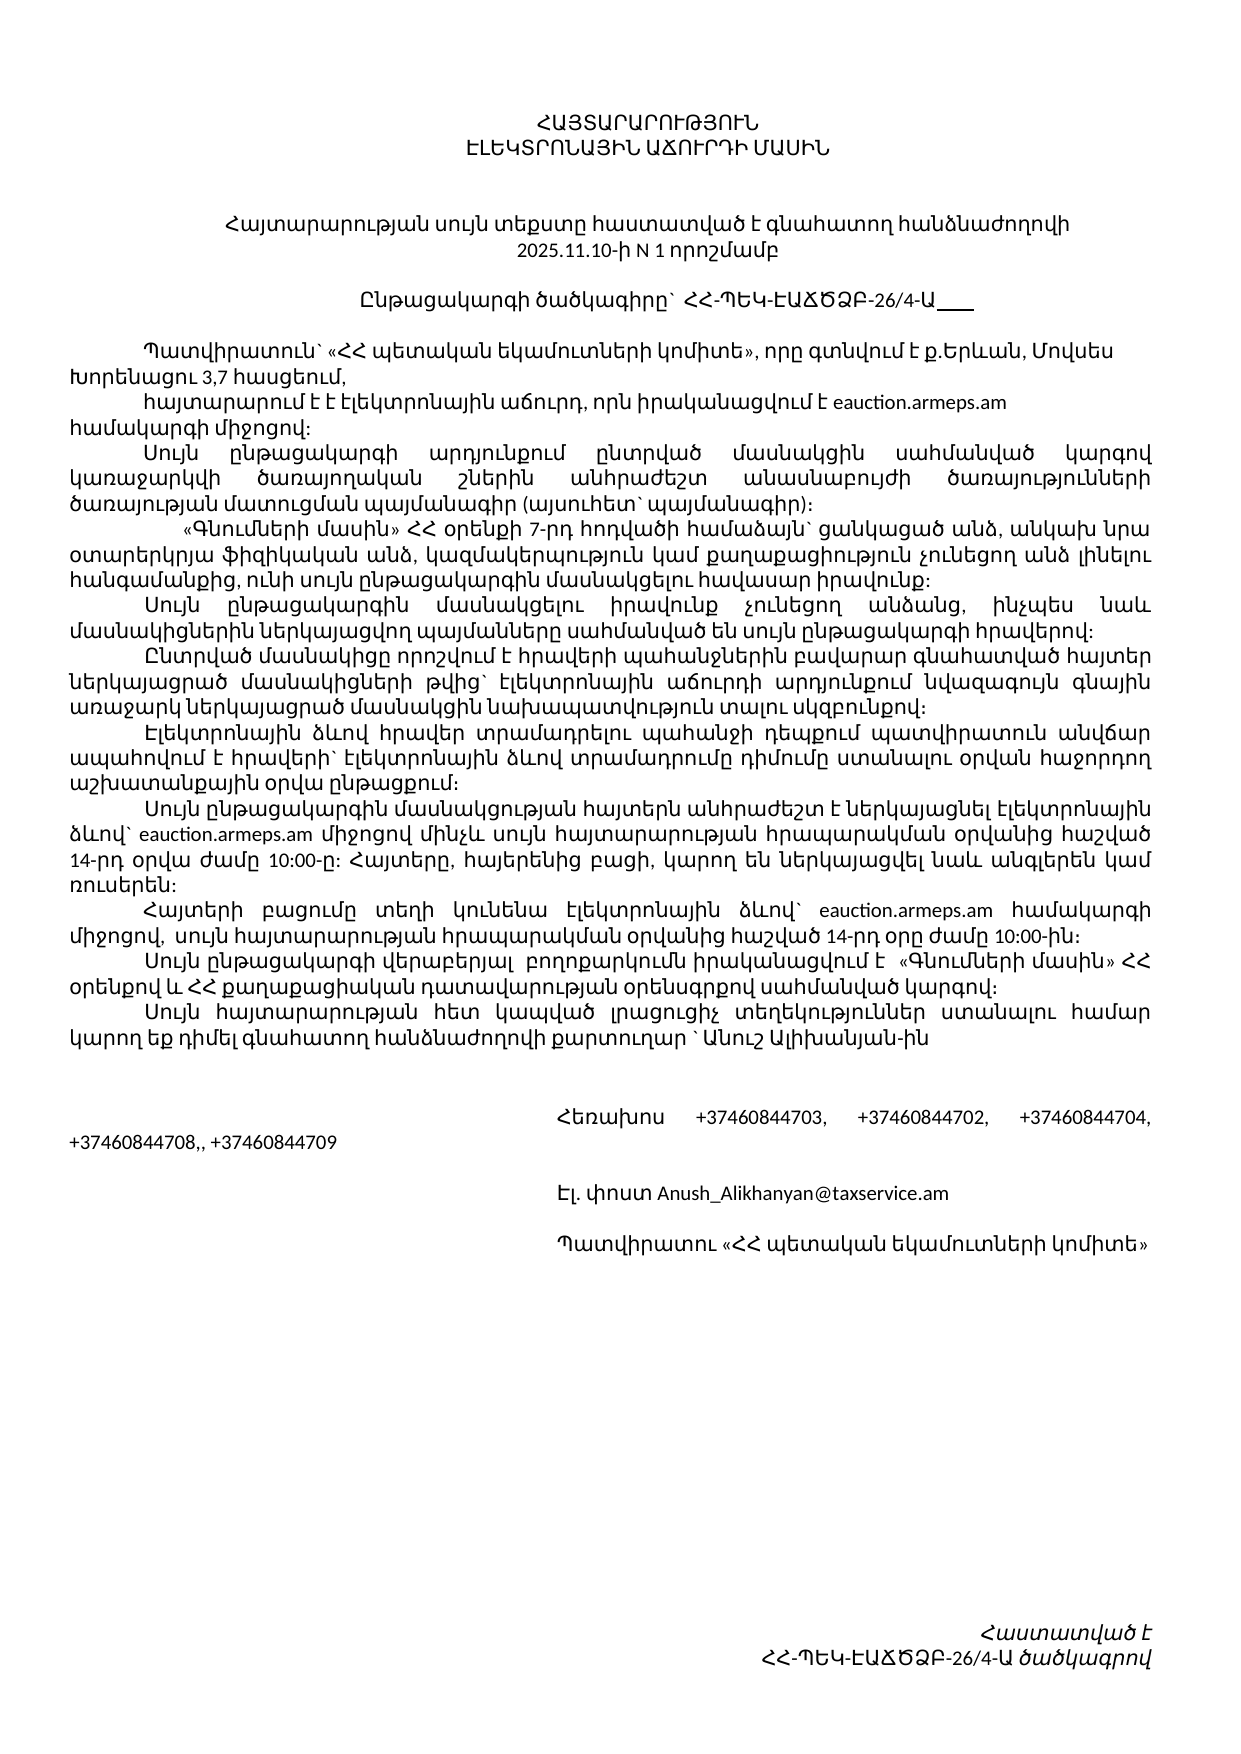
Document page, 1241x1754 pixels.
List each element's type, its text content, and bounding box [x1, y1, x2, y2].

text Ընթացակարգի ծածկագիրը` ՀՀ-ՊԵԿ-ԷԱՃԾՁԲ-26/4-Ա [69, 288, 1152, 313]
text Սույն ընթացակարգին մասնակցելու իրավունք չունեցող անձանց, ինչպես նաև մասնակիցներին ներկայացվող պայմանները սահմանված են սույն ընթացակարգի հրավերով: [69, 593, 1152, 643]
text ՀԱՅՏԱՐԱՐՈՒԹՅՈՒՆ [69, 110, 1152, 135]
text Հաստատված է [69, 1620, 1152, 1646]
text Հայտարարության սույն տեքստը հաստատված է գնահատող հանձնաժողովի [69, 211, 1152, 237]
text Էլ. փոստ Anush_Alikhanyan@taxservice.am [69, 1180, 1152, 1206]
text «Գնումների մասին» ՀՀ օրենքի 7-րդ հոդվածի համաձայն` ցանկացած անձ, անկախ նրա օտարերկրյա ֆիզիկական անձ, կազմակերպություն կամ քաղաքացիություն չունեցող անձ լինելու հանգամանքից, ունի սույն ընթացակարգին մասնակցելու հավասար իրավունք: [69, 516, 1152, 593]
text Պատվիրատու «ՀՀ պետական եկամուտների կոմիտե» [69, 1231, 1152, 1256]
text Հայտերի բացումը տեղի կունենա էլեկտրոնային ձևով` eauction.armeps.am համակարգի միջոցով, սույն հայտարարության հրապարակման օրվանից հաշված 14-րդ օրը ժամը 10:00-ին։ [69, 898, 1152, 948]
text 2025.11.10 -ի N 1 որոշմամբ [69, 237, 1152, 262]
text Սույն ընթացակարգի վերաբերյալ բողոքարկումն իրականացվում է «Գնումների մասին» ՀՀ օրենքով և ՀՀ քաղաքացիական դատավարության օրենսգրքով սահմանված կարգով։ [69, 948, 1152, 999]
text հայտարարում է է էլեկտրոնային աճուրդ, որն իրականացվում է eauction.armeps.am համակարգի միջոցով: [69, 389, 1152, 440]
text Սույն ընթացակարգին մասնակցության հայտերն անհրաժեշտ է ներկայացնել էլեկտրոնային ձևով` eauction.armeps.am միջոցով մինչև սույն հայտարարության հրապարակման օրվանից հաշված 14-րդ օրվա ժամը 10:00-ը: Հայտերը, հայերենից բացի, կարող են ներկայացվել նաև անգլերեն կամ ռուսերեն: [69, 796, 1152, 898]
text ԷԼԵԿՏՐՈՆԱՅԻՆ ԱՃՈՒՐԴԻ ՄԱՍԻՆ [69, 135, 1152, 161]
text Սույն ընթացակարգի արդյունքում ընտրված մասնակցին սահմանված կարգով կառաջարկվի ծառայողական շներին անհրաժեշտ անասնաբույժի ծառայությունների ծառայության մատուցման պայմանագիր (այսուհետ` պայմանագիր)։ [69, 440, 1152, 516]
text Էլեկտրոնային ձևով հրավեր տրամադրելու պահանջի դեպքում պատվիրատուն անվճար ապահովում է հրավերի` էլեկտրոնային ձևով տրամադրումը դիմումը ստանալու օրվան հաջորդող աշխատանքային օրվա ընթացքում։ [69, 720, 1152, 796]
text Պատվիրատուն` «ՀՀ պետական եկամուտների կոմիտե», որը գտնվում է ք.Երևան, Մովսես Խորենացու 3,7 հասցեում, [69, 338, 1152, 389]
text ՀՀ-ՊԵԿ-ԷԱՃԾՁԲ-26/4-Ա ծածկագրով [69, 1646, 1152, 1671]
text Սույն հայտարարության հետ կապված լրացուցիչ տեղեկություններ ստանալու համար կարող եք դիմել գնահատող հանձնաժողովի քարտուղար ` Անուշ Ալիխանյան-ին [69, 999, 1152, 1050]
text Ընտրված մասնակիցը որոշվում է հրավերի պահանջներին բավարար գնահատված հայտեր ներկայացրած մասնակիցների թվից` էլեկտրոնային աճուրդի արդյունքում նվազագույն գնային առաջարկ ներկայացրած մասնակցին նախապատվություն տալու սկզբունքով։ [69, 643, 1152, 720]
text Հեռախոս +37460844703, +37460844702, +37460844704, +37460844708,, +37460844709 [69, 1104, 1152, 1155]
